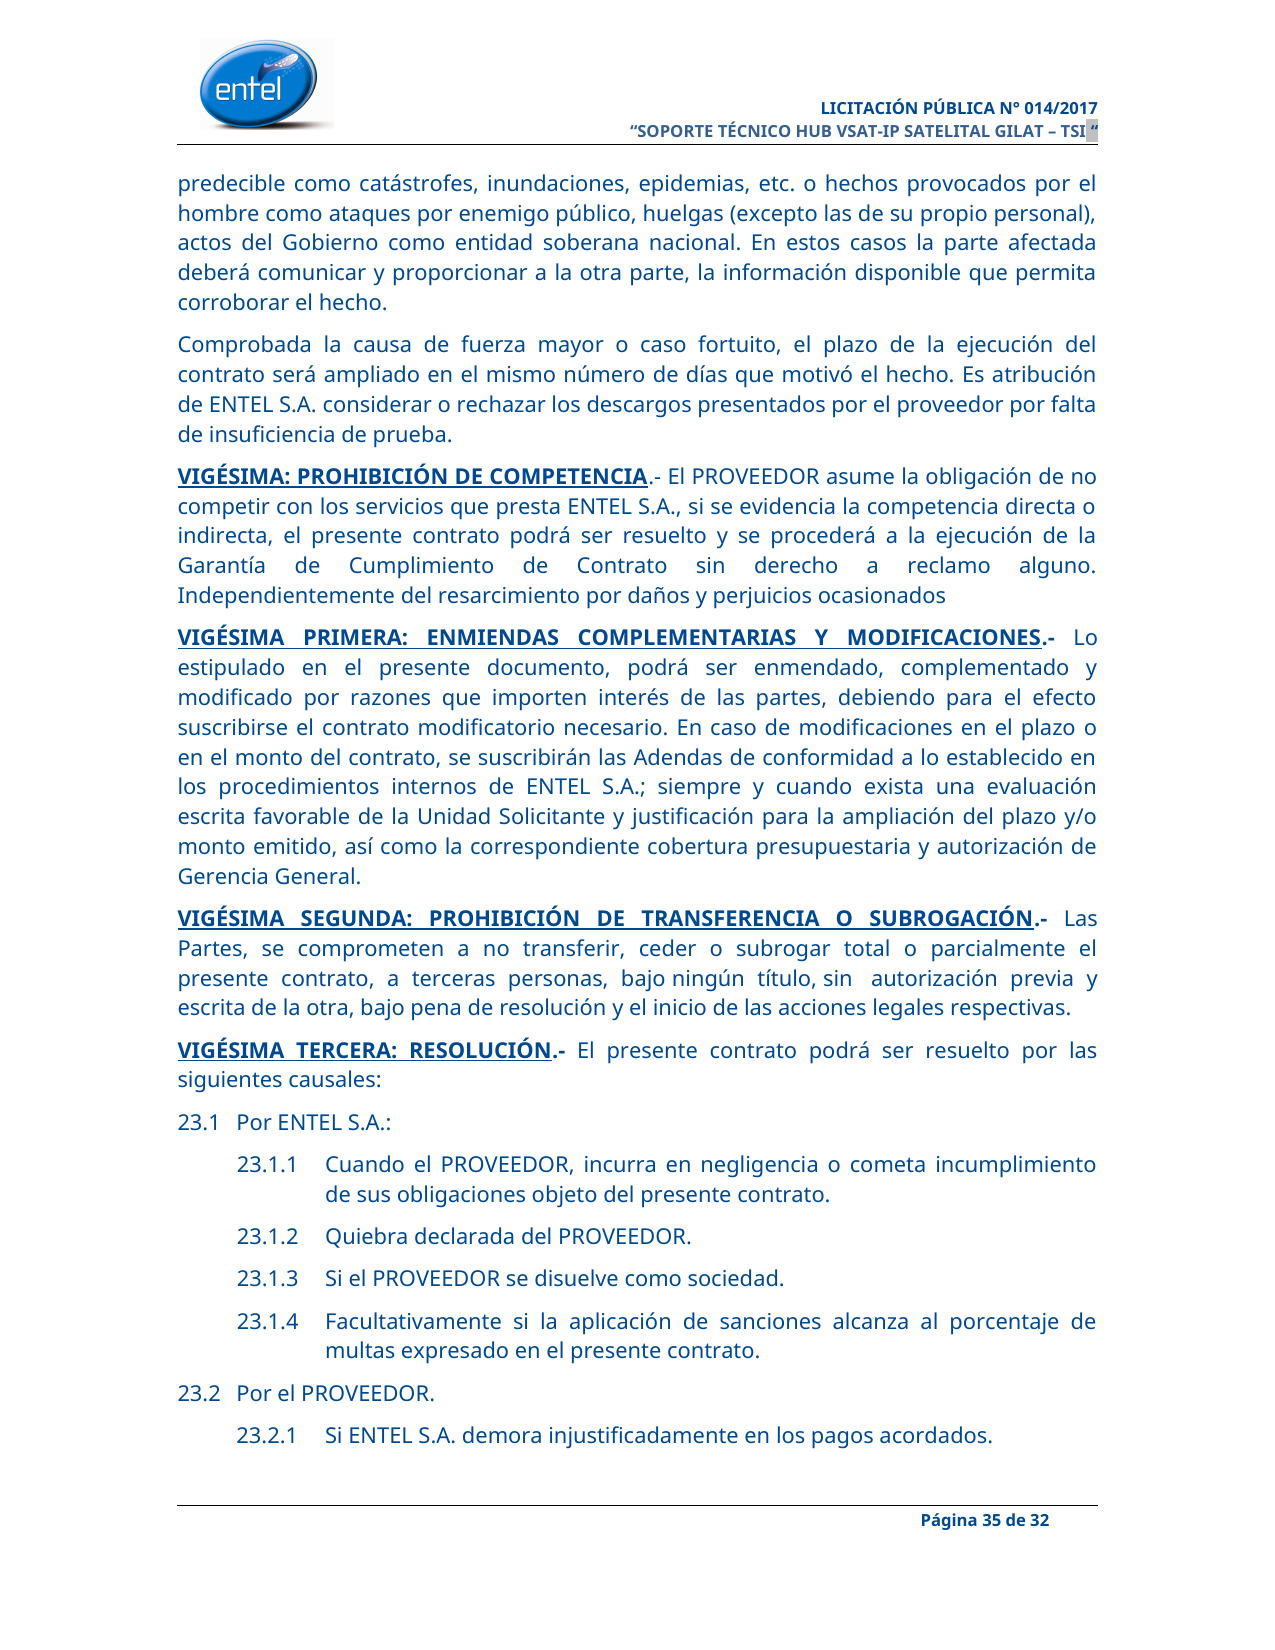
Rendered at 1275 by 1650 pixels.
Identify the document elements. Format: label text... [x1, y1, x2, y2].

text VIGÉSIMA TERCERA: RESOLUCIÓN.- El presente contrato podrá ser resuelto por las siguientes causales: [177, 1034, 1098, 1094]
text VIGÉSIMA SEGUNDA: PROHIBICIÓN DE TRANSFERENCIA O SUBROGACIÓN.- Las Partes, se comprometen a no transferir, ceder o subrogar total o parcialmente el presente contrato, a terceras personas, bajo ningún título, sin autorización previa y escrita de la otra, bajo pena de resolución y el inicio de las acciones legales respectivas. [177, 903, 1098, 1022]
text 23.1.2 Quiebra declarada del PROVEEDOR. [237, 1221, 1098, 1251]
text VIGÉSIMA PRIMERA: ENMIENDAS COMPLEMENTARIAS Y MODIFICACIONES.- Lo estipulado en el presente documento, podrá ser enmendado, complementado y modificado por razones que importen interés de las partes, debiendo para el efecto suscribirse el contrato modificatorio necesario. En caso de modificaciones en el plazo o en el monto del contrato, se suscribirán las Adendas de conformidad a lo establecido en los procedimientos internos de ENTEL S.A.; siempre y cuando exista una evaluación escrita favorable de la Unidad Solicitante y justificación para la ampliación del plazo y/o monto emitido, así como la correspondiente cobertura presupuestaria y autorización de Gerencia General. [177, 622, 1098, 890]
text Comprobada la causa de fuerza mayor o caso fortuito, el plazo de la ejecución del contrato será ampliado en el mismo número de días que motivó el hecho. Es atribución de ENTEL S.A. considerar o rechazar los descargos presentados por el proveedor por falta de insuficiencia de prueba. [177, 329, 1098, 448]
text 23.2.1 Si ENTEL S.A. demora injustificadamente en los pagos acordados. [236, 1420, 1098, 1450]
text 23.1.1 Cuando el PROVEEDOR, incurra en negligencia o cometa incumplimiento de sus obligaciones objeto del presente contrato. [237, 1149, 1098, 1208]
text 23.1.4 Facultativamente si la aplicación de sanciones alcanza al porcentaje de multas expresado en el presente contrato. [237, 1306, 1098, 1365]
text 23.1 Por ENTEL S.A.: [177, 1107, 1098, 1136]
text 23.1.3 Si el PROVEEDOR se disuelve como sociedad. [237, 1263, 1098, 1293]
text VIGÉSIMA: PROHIBICIÓN DE COMPETENCIA.- El PROVEEDOR asume la obligación de no competir con los servicios que presta ENTEL S.A., si se evidencia la competencia directa o indirecta, el presente contrato podrá ser resuelto y se procederá a la ejecución de la Garantía de Cumplimiento de Contrato sin derecho a reclamo alguno. Independientemente del resarcimiento por daños y perjuicios ocasionados [177, 461, 1098, 610]
text 23.2 Por el PROVEEDOR. [177, 1378, 1098, 1407]
picture [199, 38, 335, 130]
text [177, 168, 1098, 317]
